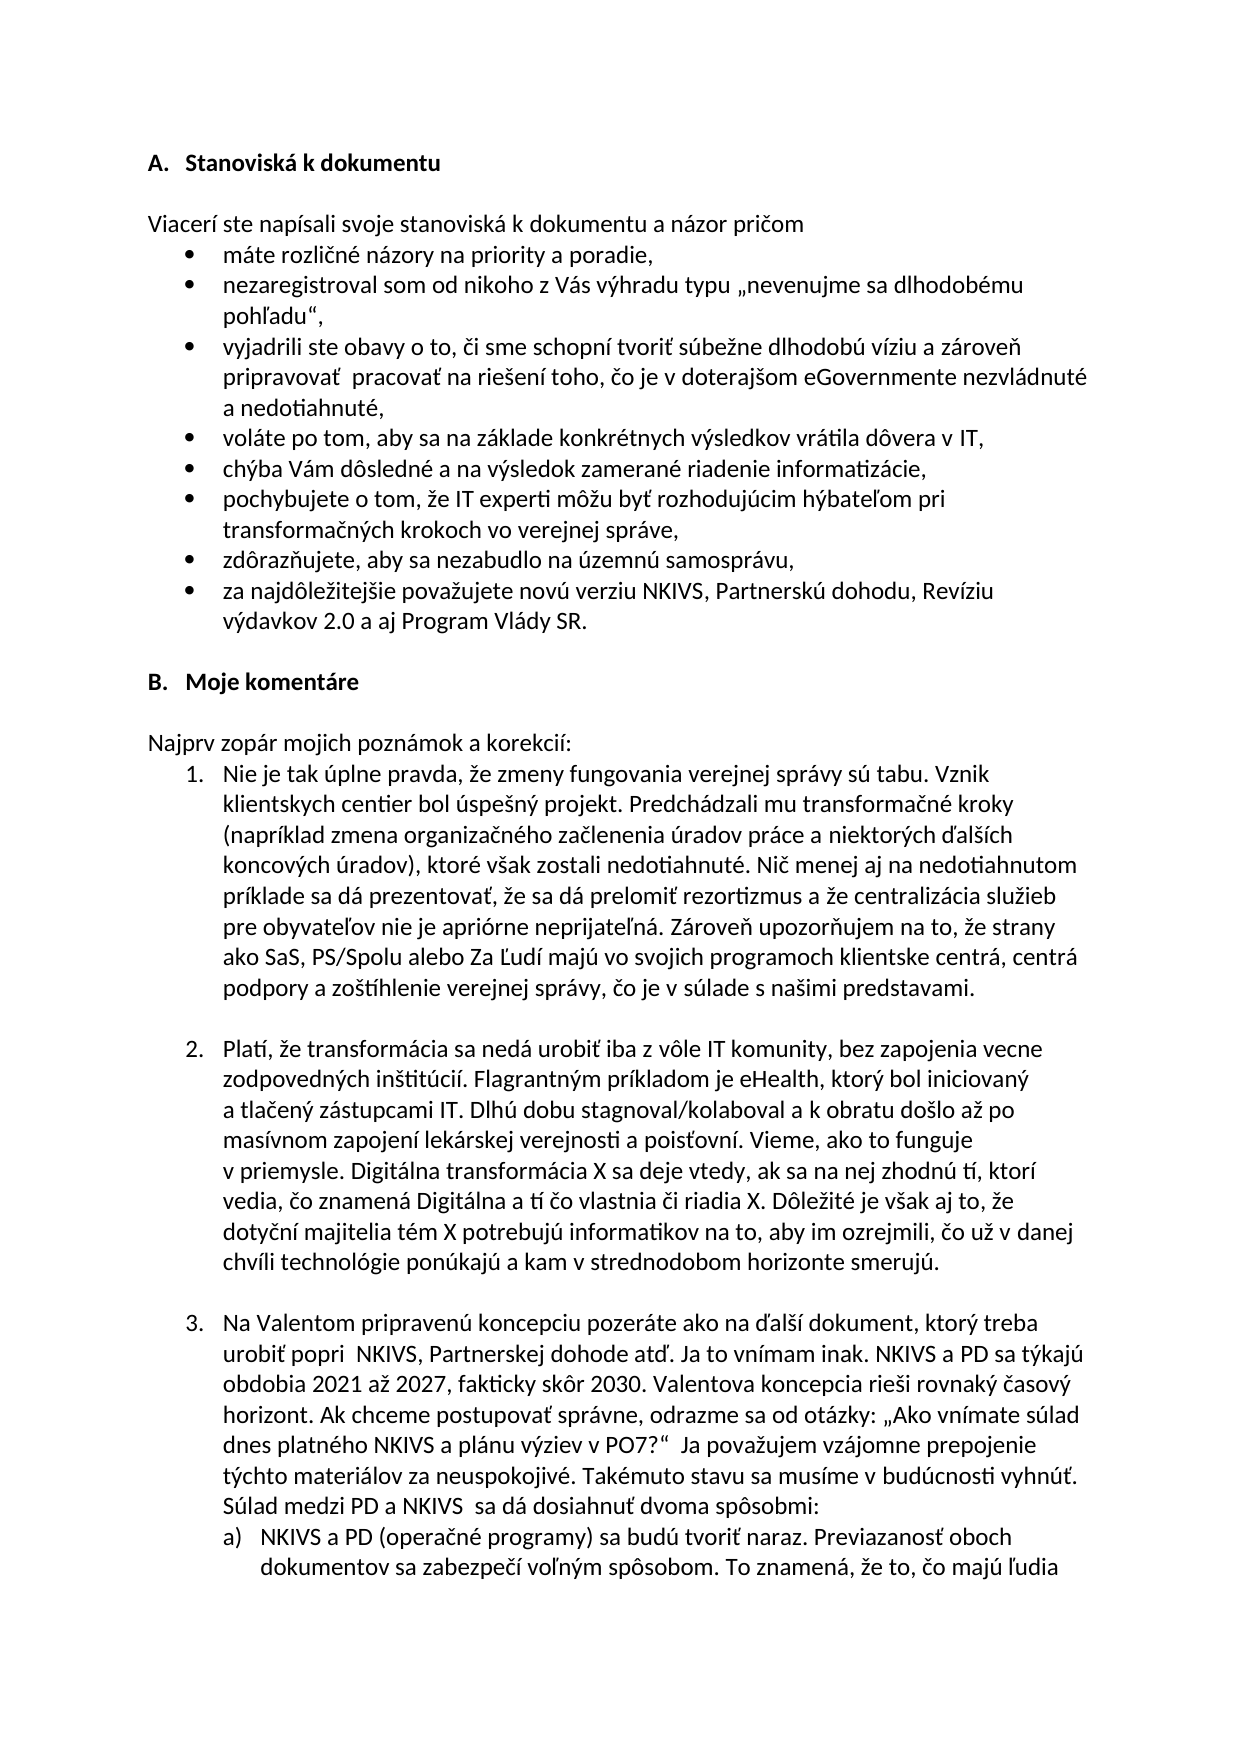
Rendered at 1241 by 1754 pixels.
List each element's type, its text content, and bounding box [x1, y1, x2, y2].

text Najprv zopár mojich poznámok a korekcií: [148, 727, 1093, 758]
list za najdôležitejšie považujete novú verziu NKIVS, Partnerskú dohodu, Revíziu výdavkov 2.0 a aj Program Vlády SR. [185, 575, 1093, 636]
list zdôrazňujete, aby sa nezabudlo na územnú samosprávu, [185, 544, 1093, 575]
list vyjadrili ste obavy o to, či sme schopní tvoriť súbežne dlhodobú víziu a zároveň pripravovať pracovať na riešení toho, čo je v doterajšom eGovernmente nezvládnuté a nedotiahnuté, [185, 331, 1093, 422]
list Moje komentáre [148, 666, 1093, 697]
list Na Valentom pripravenú koncepciu pozeráte ako na ďalší dokument, ktorý treba urobiť popri NKIVS, Partnerskej dohode atď. Ja to vnímam inak. NKIVS a PD sa týkajú obdobia 2021 až 2027, fakticky skôr 2030. Valentova koncepcia rieši rovnaký časový horizont. Ak chceme postupovať správne, odrazme sa od otázky: „Ako vnímate súlad dnes platného NKIVS a plánu výziev v PO7?“ Ja považujem vzájomne prepojenie týchto materiálov za neuspokojivé. Takémuto stavu sa musíme v budúcnosti vyhnúť. Súlad medzi PD a NKIVS sa dá dosiahnuť dvoma spôsobmi: [185, 1307, 1093, 1521]
list voláte po tom, aby sa na základe konkrétnych výsledkov vrátila dôvera v IT, [185, 422, 1093, 453]
list máte rozličné názory na priority a poradie, [185, 239, 1093, 270]
text Viacerí ste napísali svoje stanoviská k dokumentu a názor pričom [148, 209, 1093, 239]
list Stanoviská k dokumentu [148, 148, 1093, 178]
list Platí, že transformácia sa nedá urobiť iba z vôle IT komunity, bez zapojenia vecne zodpovedných inštitúcií. Flagrantným príkladom je eHealth, ktorý bol iniciovaný a tlačený zástupcami IT. Dlhú dobu stagnoval/kolaboval a k obratu došlo až po masívnom zapojení lekárskej verejnosti a poisťovní. Vieme, ako to funguje v priemysle. Digitálna transformácia X sa deje vtedy, ak sa na nej zhodnú tí, ktorí vedia, čo znamená Digitálna a tí čo vlastnia či riadia X. Dôležité je však aj to, že dotyční majitelia tém X potrebujú informatikov na to, aby im ozrejmili, čo už v danej chvíli technológie ponúkajú a kam v strednodobom horizonte smerujú. [185, 1033, 1093, 1277]
list nezaregistroval som od nikoho z Vás výhradu typu „nevenujme sa dlhodobému pohľadu“, [185, 270, 1093, 331]
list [223, 1521, 1093, 1582]
list Nie je tak úplne pravda, že zmeny fungovania verejnej správy sú tabu. Vznik klientskych centier bol úspešný projekt. Predchádzali mu transformačné kroky (napríklad zmena organizačného začlenenia úradov práce a niektorých ďalších koncových úradov), ktoré však zostali nedotiahnuté. Nič menej aj na nedotiahnutom príklade sa dá prezentovať, že sa dá prelomiť rezortizmus a že centralizácia služieb pre obyvateľov nie je apriórne neprijateľná. Zároveň upozorňujem na to, že strany ako SaS, PS/Spolu alebo Za Ľudí majú vo svojich programoch klientske centrá, centrá podpory a zoštíhlenie verejnej správy, čo je v súlade s našimi predstavami. [185, 758, 1093, 1002]
list pochybujete o tom, že IT experti môžu byť rozhodujúcim hýbateľom pri transformačných krokoch vo verejnej správe, [185, 483, 1093, 544]
list chýba Vám dôsledné a na výsledok zamerané riadenie informatizácie, [185, 453, 1093, 483]
